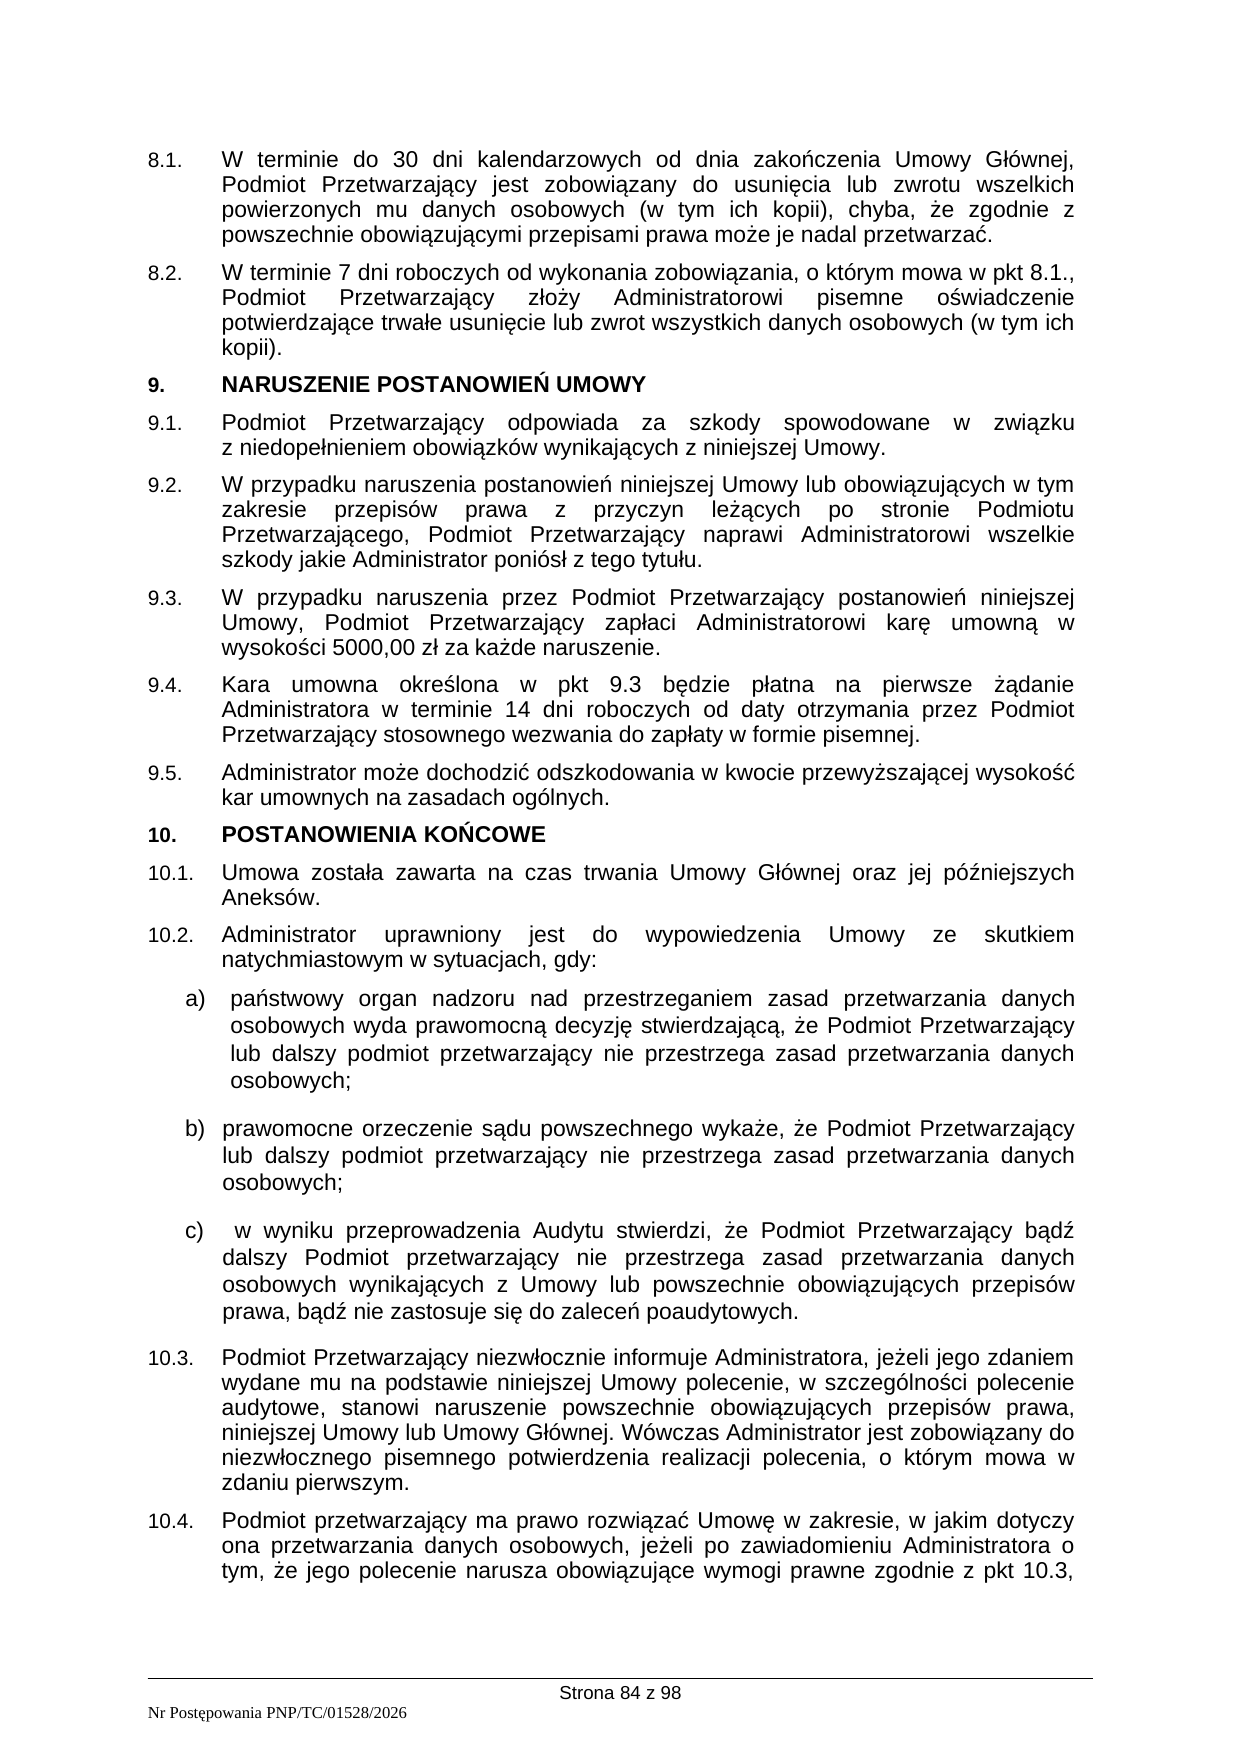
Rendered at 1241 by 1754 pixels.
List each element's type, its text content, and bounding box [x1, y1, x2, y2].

list Podmiot Przetwarzający odpowiada za szkody spowodowane w związku z niedopełnieniem obowiązków wynikających z niniejszej Umowy. [148, 410, 1075, 460]
list NARUSZENIE POSTANOWIEŃ UMOWY [148, 373, 1075, 398]
list państwowy organ nadzoru nad przestrzeganiem zasad przetwarzania danych osobowych wyda prawomocną decyzję stwierdzającą, że Podmiot Przetwarzający lub dalszy podmiot przetwarzający nie przestrzega zasad przetwarzania danych osobowych; [185, 985, 1075, 1093]
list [148, 1508, 1075, 1583]
list prawomocne orzeczenie sądu powszechnego wykaże, że Podmiot Przetwarzający lub dalszy podmiot przetwarzający nie przestrzega zasad przetwarzania danych osobowych; [185, 1114, 1075, 1196]
list Administrator może dochodzić odszkodowania w kwocie przewyższającej wysokość kar umownych na zasadach ogólnych. [148, 760, 1075, 810]
list w wyniku przeprowadzenia Audytu stwierdzi, że Podmiot Przetwarzający bądź dalszy Podmiot przetwarzający nie przestrzega zasad przetwarzania danych osobowych wynikających z Umowy lub powszechnie obowiązujących przepisów prawa, bądź nie zastosuje się do zaleceń poaudytowych. [185, 1216, 1075, 1325]
list W terminie 7 dni roboczych od wykonania zobowiązania, o którym mowa w pkt 8.1., Podmiot Przetwarzający złoży Administratorowi pisemne oświadczenie potwierdzające trwałe usunięcie lub zwrot wszystkich danych osobowych (w tym ich kopii). [148, 260, 1075, 360]
list POSTANOWIENIA KOŃCOWE [148, 823, 1075, 848]
list W przypadku naruszenia przez Podmiot Przetwarzający postanowień niniejszej Umowy, Podmiot Przetwarzający zapłaci Administratorowi karę umowną w wysokości 5000,00 zł za każde naruszenie. [148, 585, 1075, 660]
list W przypadku naruszenia postanowień niniejszej Umowy lub obowiązujących w tym zakresie przepisów prawa z przyczyn leżących po stronie Podmiotu Przetwarzającego, Podmiot Przetwarzający naprawi Administratorowi wszelkie szkody jakie Administrator poniósł z tego tytułu. [148, 473, 1075, 573]
list Umowa została zawarta na czas trwania Umowy Głównej oraz jej późniejszych Aneksów. [148, 860, 1075, 910]
list Kara umowna określona w pkt 9.3 będzie płatna na pierwsze żądanie Administratora w terminie 14 dni roboczych od daty otrzymania przez Podmiot Przetwarzający stosownego wezwania do zapłaty w formie pisemnej. [148, 673, 1075, 748]
list Podmiot Przetwarzający niezwłocznie informuje Administratora, jeżeli jego zdaniem wydane mu na podstawie niniejszej Umowy polecenie, w szczególności polecenie audytowe, stanowi naruszenie powszechnie obowiązujących przepisów prawa, niniejszej Umowy lub Umowy Głównej. Wówczas Administrator jest zobowiązany do niezwłocznego pisemnego potwierdzenia realizacji polecenia, o którym mowa w zdaniu pierwszym. [148, 1346, 1075, 1496]
list Administrator uprawniony jest do wypowiedzenia Umowy ze skutkiem natychmiastowym w sytuacjach, gdy: [148, 923, 1075, 973]
list W terminie do 30 dni kalendarzowych od dnia zakończenia Umowy Głównej, Podmiot Przetwarzający jest zobowiązany do usunięcia lub zwrotu wszelkich powierzonych mu danych osobowych (w tym ich kopii), chyba, że zgodnie z powszechnie obowiązującymi przepisami prawa może je nadal przetwarzać. [148, 148, 1075, 248]
